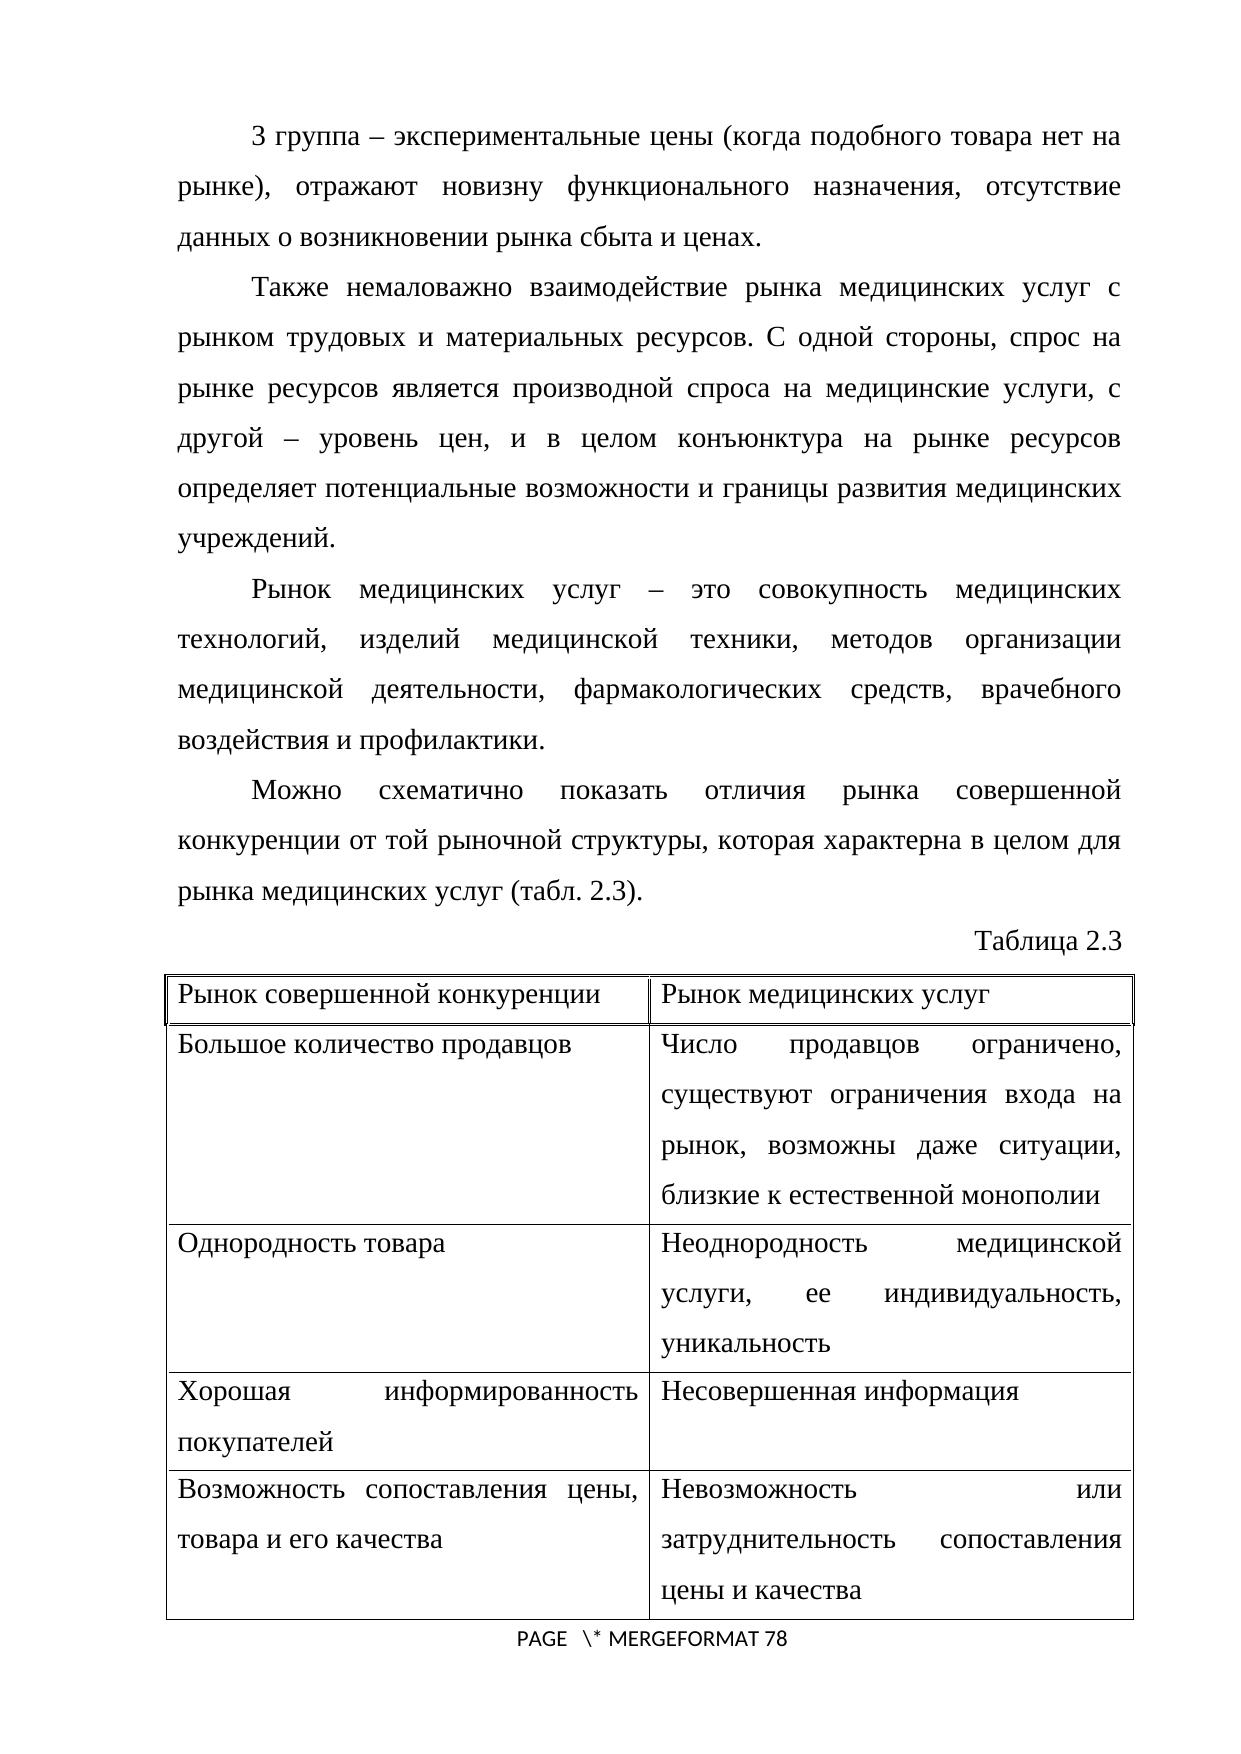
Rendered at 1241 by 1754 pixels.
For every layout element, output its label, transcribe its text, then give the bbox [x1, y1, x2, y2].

table_cell Большое количество продавцов [167, 1023, 649, 1224]
table_cell Неоднородность медицинской услуги, ее индивидуальность, уникальность [650, 1224, 1133, 1372]
table_header Рынок совершенной конкуренции [168, 977, 649, 1023]
table_cell Число продавцов ограничено, существуют ограничения входа на рынок, возможны даже ситуации, близкие к естественной монополии [650, 1023, 1133, 1224]
text 3 группа – экспериментальные цены (когда подобного товара нет на рынке), отражают новизну функционального назначения, отсутствие данных о возникновении рынка сбыта и ценах. [177, 118, 1122, 252]
table_cell Несовершенная информация [650, 1372, 1133, 1470]
text Таблица 2.3 [177, 923, 1122, 957]
table_cell Однородность товара [167, 1224, 649, 1372]
table_cell Возможность сопоставления цены, товара и его качества [167, 1470, 649, 1619]
text Рынок медицинских услуг – это совокупность медицинских технологий, изделий медицинской техники, методов организации медицинской деятельности, фармакологических средств, врачебного воздействия и профилактики. [177, 571, 1122, 755]
text Также немаловажно взаимодействие рынка медицинских услуг с рынком трудовых и материальных ресурсов. С одной стороны, спрос на рынке ресурсов является производной спроса на медицинские услуги, с другой – уровень цен, и в целом конъюнктура на рынке ресурсов определяет потенциальные возможности и границы развития медицинских учреждений. [177, 269, 1122, 554]
table_cell Невозможность или затруднительность сопоставления цены и качества [650, 1470, 1133, 1619]
table_header Рынок медицинских услуг [650, 977, 1132, 1023]
text Можно схематично показать отличия рынка совершенной конкуренции от той рыночной структуры, которая характерна в целом для рынка медицинских услуг (табл. 2.3). [177, 772, 1122, 906]
table_cell Хорошая информированность покупателей [167, 1372, 649, 1470]
